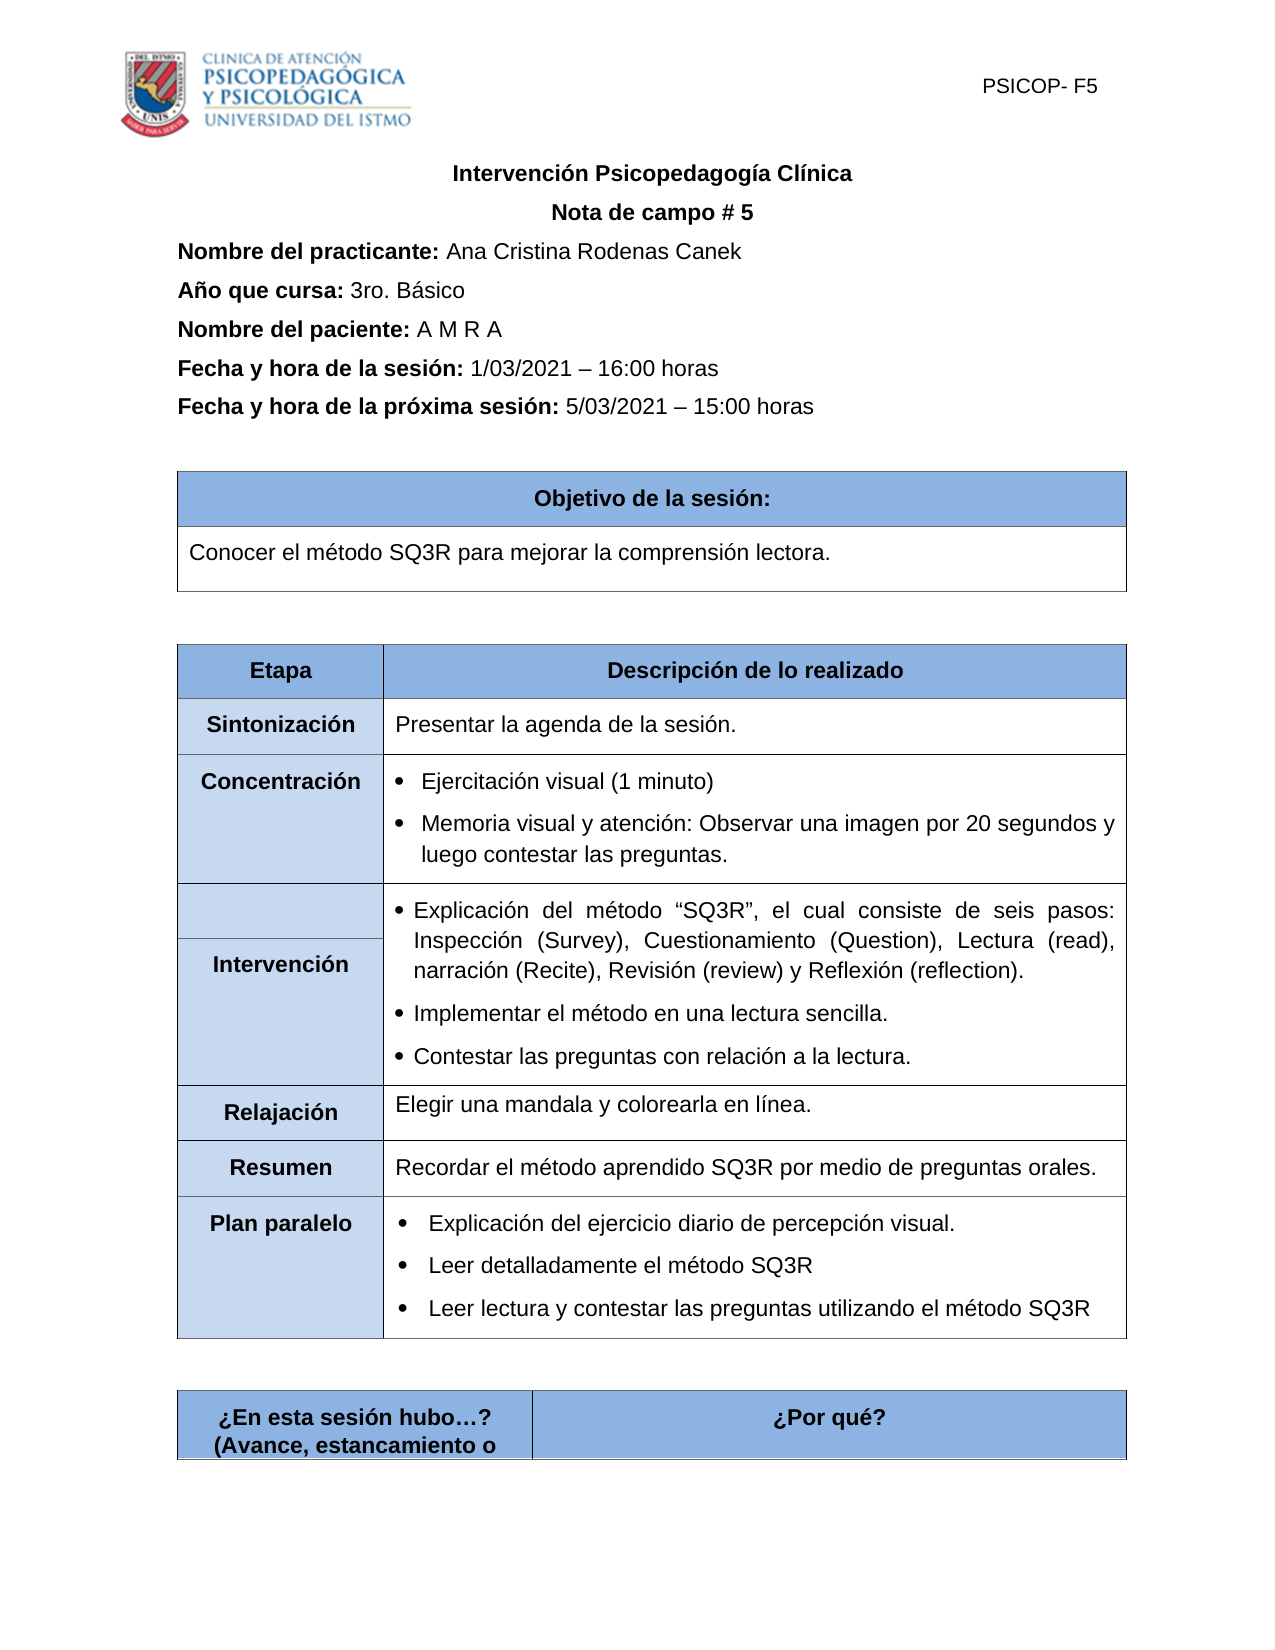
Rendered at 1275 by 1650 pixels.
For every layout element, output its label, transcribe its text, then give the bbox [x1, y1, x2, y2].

text Nombre del paciente: A M R A [177, 316, 1127, 342]
table_header Descripción de lo realizado [384, 645, 1126, 698]
text Nombre del practicante: Ana Cristina Rodenas Canek [177, 238, 1127, 264]
picture [65, 20, 437, 148]
text Fecha y hora de la próxima sesión: 5/03/2021 – 15:00 horas [177, 393, 1127, 420]
table_cell Concentración [178, 755, 383, 883]
table_cell Explicación del método “SQ3R”, el cual consiste de seis pasos: Inspección (Survey), Cuestionamiento (Question), Lectura (read), narración (Recite), Revisión (review) y Reflexión (reflection). Implementar el método en una lectura sencilla. Contestar las preguntas con relación a la lectura. [384, 884, 1126, 1085]
table_cell Intervención [178, 939, 383, 1085]
table_header ¿Por qué? [533, 1391, 1126, 1458]
table_cell Sintonización [178, 699, 383, 754]
table_cell [178, 884, 383, 938]
table_cell Recordar el método aprendido SQ3R por medio de preguntas orales. [384, 1141, 1126, 1196]
text Intervención Psicopedagogía Clínica [177, 160, 1127, 187]
table_cell Plan paralelo [178, 1197, 383, 1338]
table_cell Presentar la agenda de la sesión. [384, 699, 1126, 754]
table_cell Relajación [178, 1086, 383, 1140]
text Año que cursa: 3ro. Básico [177, 277, 1127, 303]
table_cell Explicación del ejercicio diario de percepción visual. Leer detalladamente el método SQ3R Leer lectura y contestar las preguntas utilizando el método SQ3R [384, 1197, 1126, 1338]
text Nota de campo # 5 [177, 199, 1127, 225]
table_header Etapa [178, 645, 383, 698]
text Fecha y hora de la sesión: 1/03/2021 – 16:00 horas [177, 354, 1127, 381]
table_cell Resumen [178, 1141, 383, 1196]
table_header ¿En esta sesión hubo…? (Avance, estancamiento o retroceso) [178, 1391, 532, 1458]
table_header Objetivo de la sesión: [178, 472, 1126, 526]
table_cell Elegir una mandala y colorearla en línea. [384, 1086, 1126, 1140]
table_cell Conocer el método SQ3R para mejorar la comprensión lectora. [178, 527, 1126, 591]
table_cell Ejercitación visual (1 minuto) Memoria visual y atención: Observar una imagen por 20 segundos y luego contestar las preguntas. [384, 755, 1126, 883]
